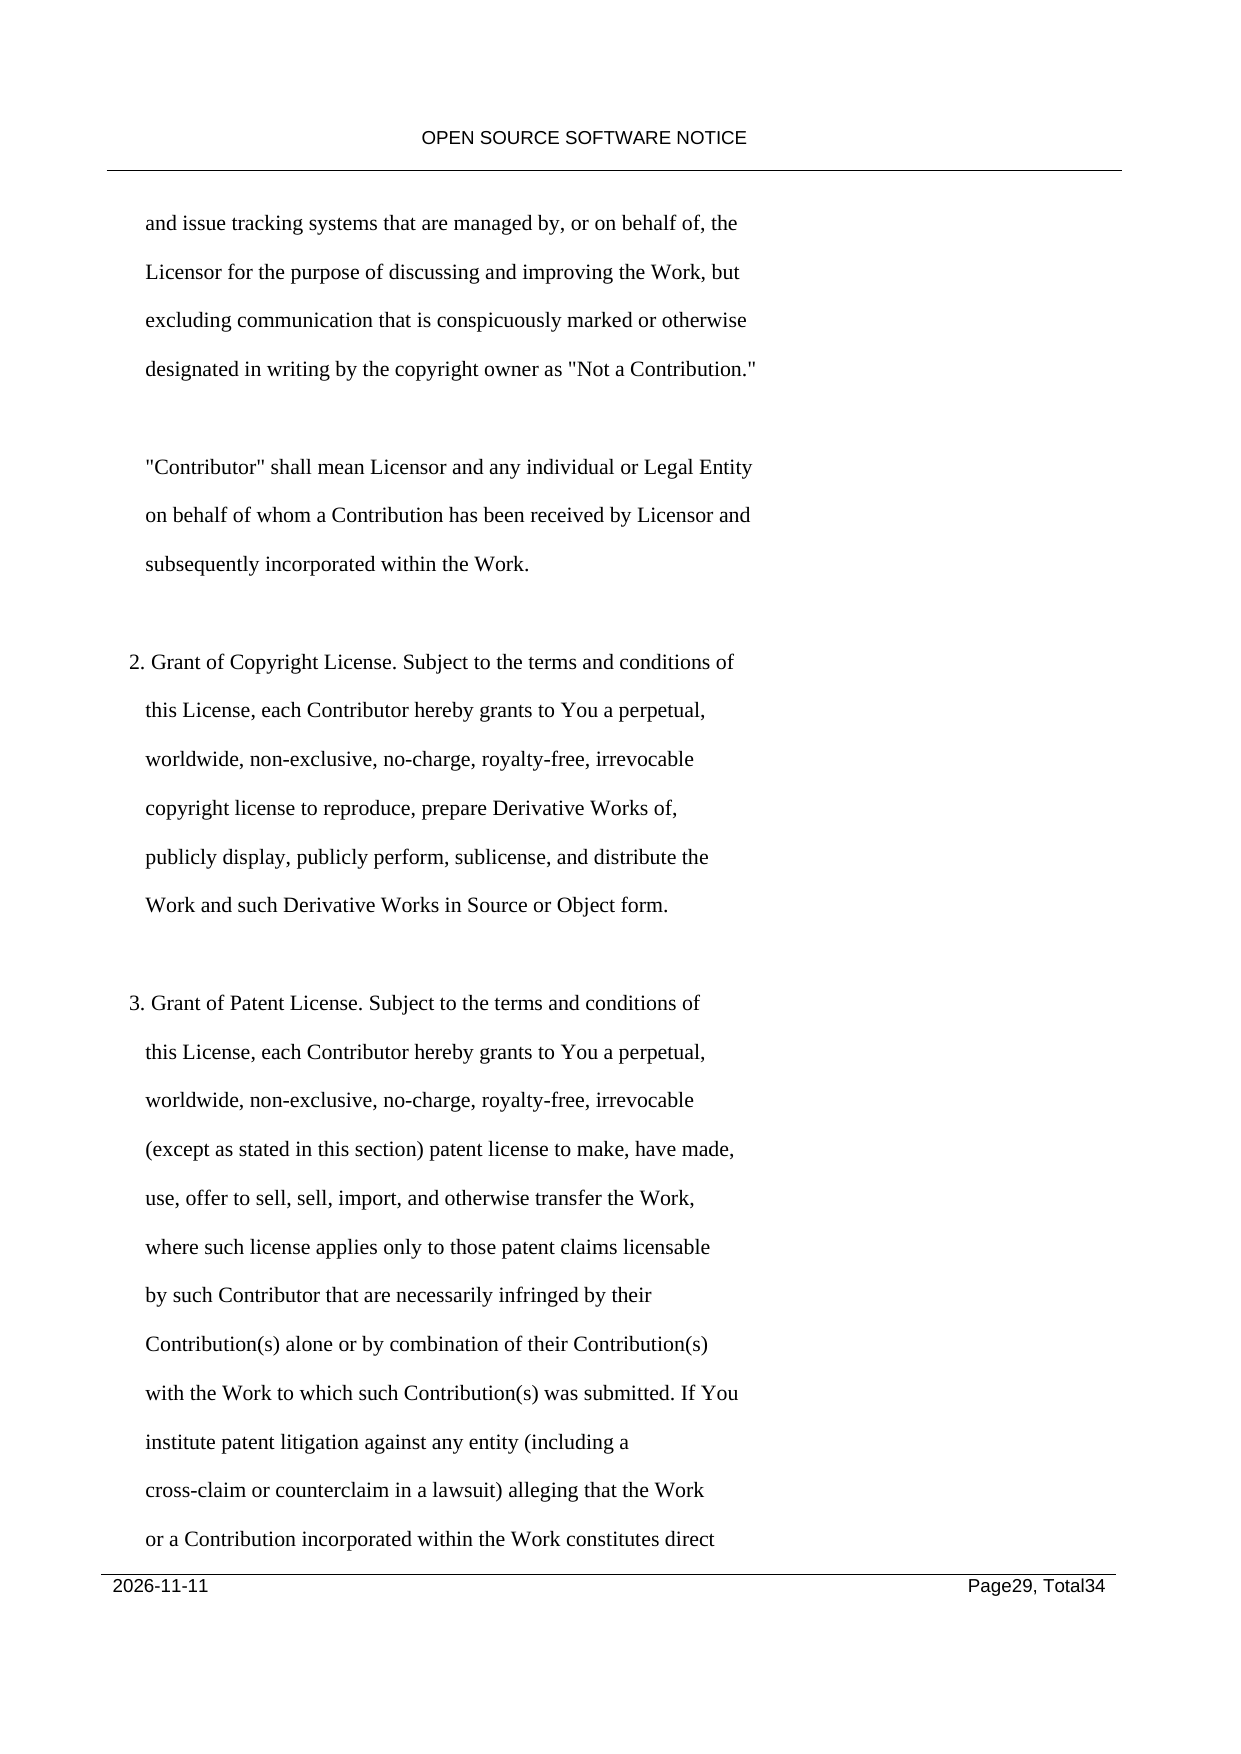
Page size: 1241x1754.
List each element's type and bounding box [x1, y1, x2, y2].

text [112, 206, 1128, 1555]
